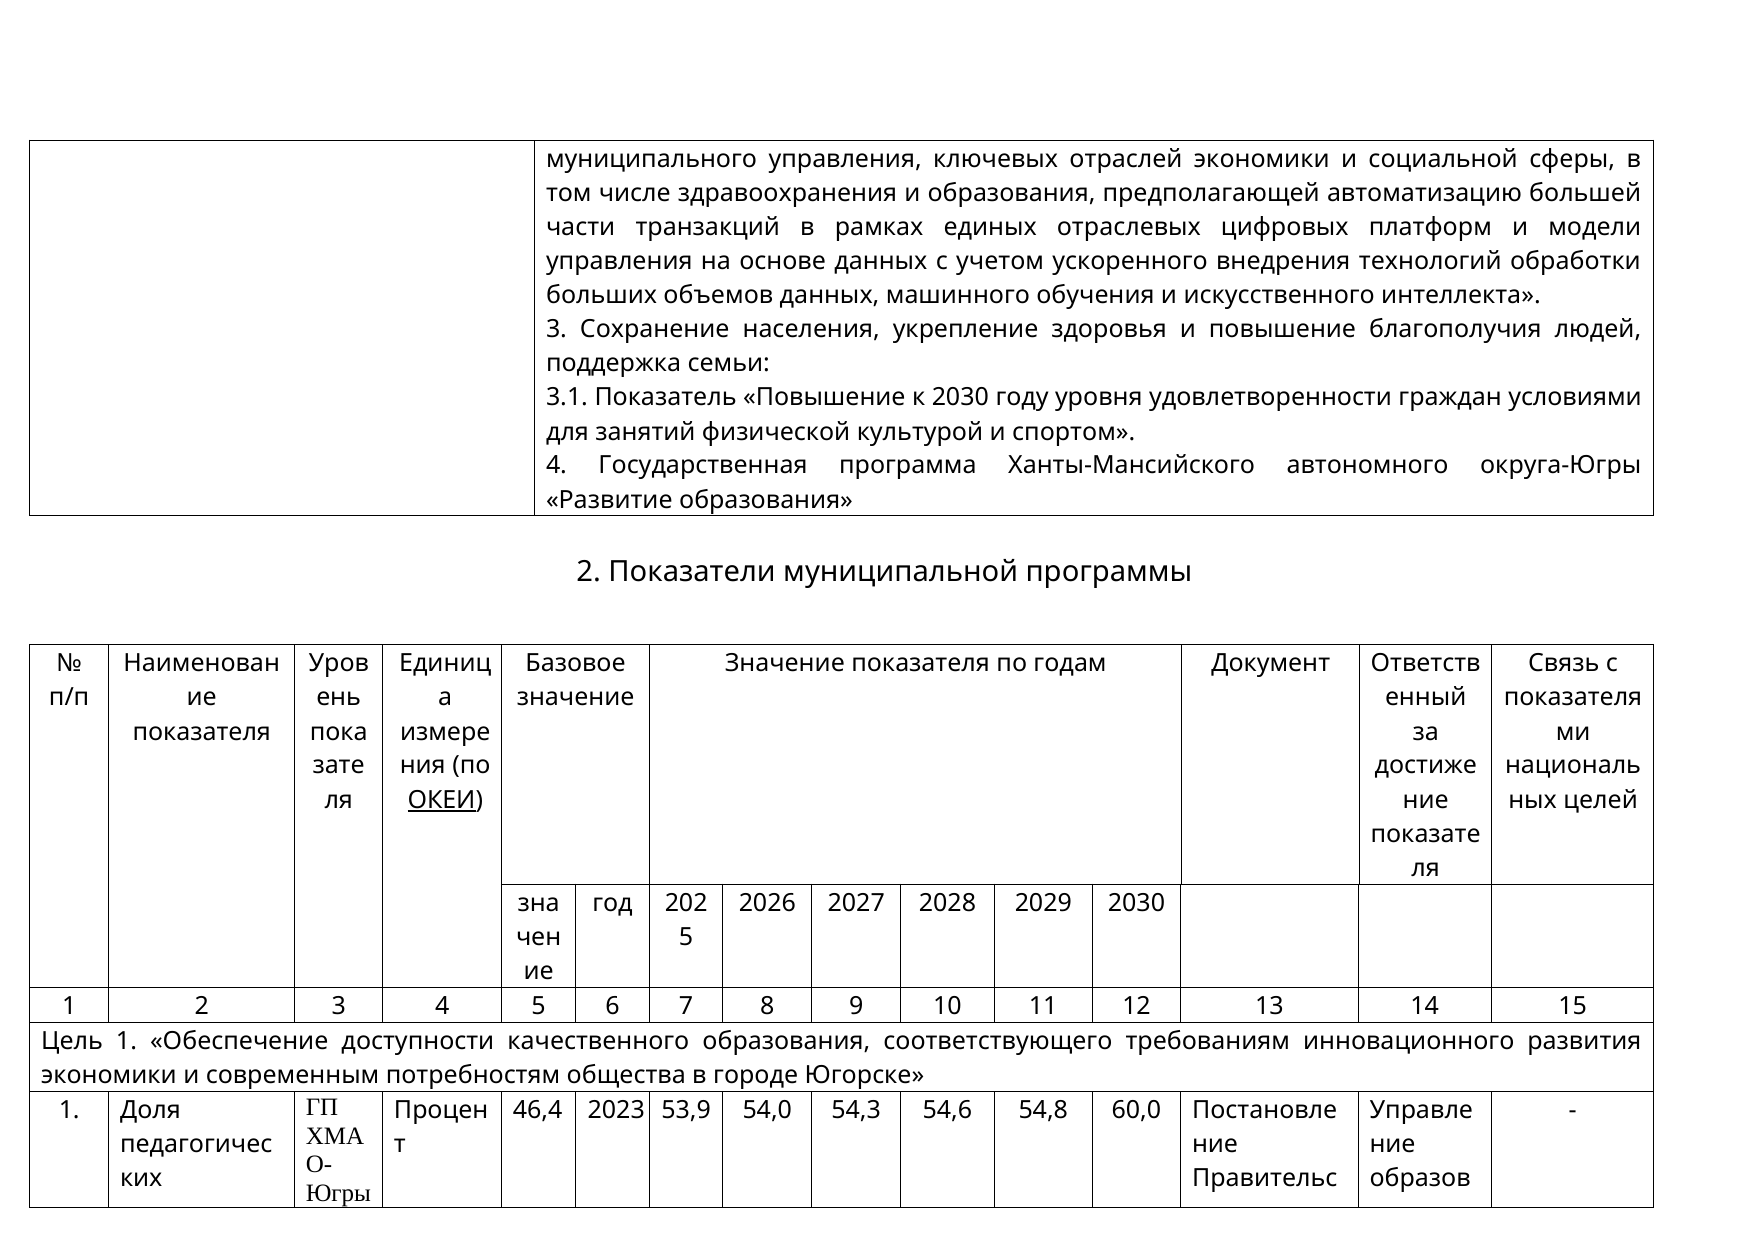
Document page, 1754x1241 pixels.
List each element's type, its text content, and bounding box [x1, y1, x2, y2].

table_cell Цель 1. «Обеспечение доступности качественного образования, соответствующего требованиям инновационного развития экономики и современным потребностям общества в городе Югорске» [30, 1023, 1653, 1091]
text 2. Показатели муниципальной программы [103, 550, 1665, 590]
table_header Ответственный за достижение показателя [1360, 645, 1491, 883]
table_cell 10 [901, 988, 994, 1022]
table_cell 2 [109, 988, 294, 1022]
table_cell Процент [383, 1092, 501, 1207]
table_cell 5 [502, 988, 575, 1022]
table_cell ГП ХМАО-Югры [295, 1092, 382, 1207]
table_cell 15 [1492, 988, 1653, 1022]
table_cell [535, 141, 1653, 515]
table_header Документ [1182, 645, 1359, 883]
table_cell 11 [995, 988, 1092, 1022]
table_header Единица измерения (по ОКЕИ) [383, 645, 501, 987]
table_cell 54,8 [995, 1092, 1092, 1207]
table_cell 60,0 [1093, 1092, 1180, 1207]
table_cell Управление образования [1359, 1092, 1491, 1207]
table_header Уровень показателя [295, 645, 382, 987]
table_cell 8 [723, 988, 811, 1022]
table_cell 2028 [901, 885, 994, 987]
table_cell 53,9 [650, 1092, 722, 1207]
table_cell Доля педагогических работников общеобразовательных организаций, прошедших повышение квалификации, в том числе в центрах непрерывного повышения профессионального мастерства [109, 1092, 294, 1207]
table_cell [30, 141, 534, 515]
table_cell 2030 [1093, 885, 1180, 987]
table_cell [1359, 885, 1491, 987]
table_header Наименование показателя [109, 645, 294, 987]
table_header Базовое значение [502, 645, 649, 883]
table_cell 2026 [723, 885, 811, 987]
table_cell 2025 [650, 885, 722, 987]
table_cell 46,4 [502, 1092, 575, 1207]
table_cell 54,3 [812, 1092, 900, 1207]
table_cell 2027 [812, 885, 900, 987]
table_cell 1. [30, 1092, 108, 1207]
table_cell 12 [1093, 988, 1180, 1022]
table_cell 4 [383, 988, 501, 1022]
table_cell 2023 [576, 1092, 649, 1207]
table_cell 1 [30, 988, 108, 1022]
table_cell 7 [650, 988, 722, 1022]
table_cell 3 [295, 988, 382, 1022]
table_cell 14 [1359, 988, 1491, 1022]
table_cell значение [502, 885, 575, 987]
table_cell [1492, 885, 1653, 987]
table_header Связь с показателями национальных целей [1492, 645, 1653, 883]
table_cell 6 [576, 988, 649, 1022]
table_cell 13 [1181, 988, 1358, 1022]
table_cell [1181, 885, 1358, 987]
table_header № п/п [30, 645, 108, 987]
table_cell 54,0 [723, 1092, 811, 1207]
table_cell 54,6 [901, 1092, 994, 1207]
table_cell 9 [812, 988, 900, 1022]
table_cell 2029 [995, 885, 1092, 987]
table_cell - [1492, 1092, 1653, 1207]
table_cell Постановление Правительства Ханты-Мансийского автономного округа - Югры от 10.11.2023 № 550-п «О государственной программе Ханты-Мансийского автономного округа - Югры «Развитие образования» (далее – Государственная программа ХМАО-Югры «Развитие образования») [1181, 1092, 1358, 1207]
table_cell год [576, 885, 649, 987]
table_header Значение показателя по годам [650, 645, 1181, 883]
